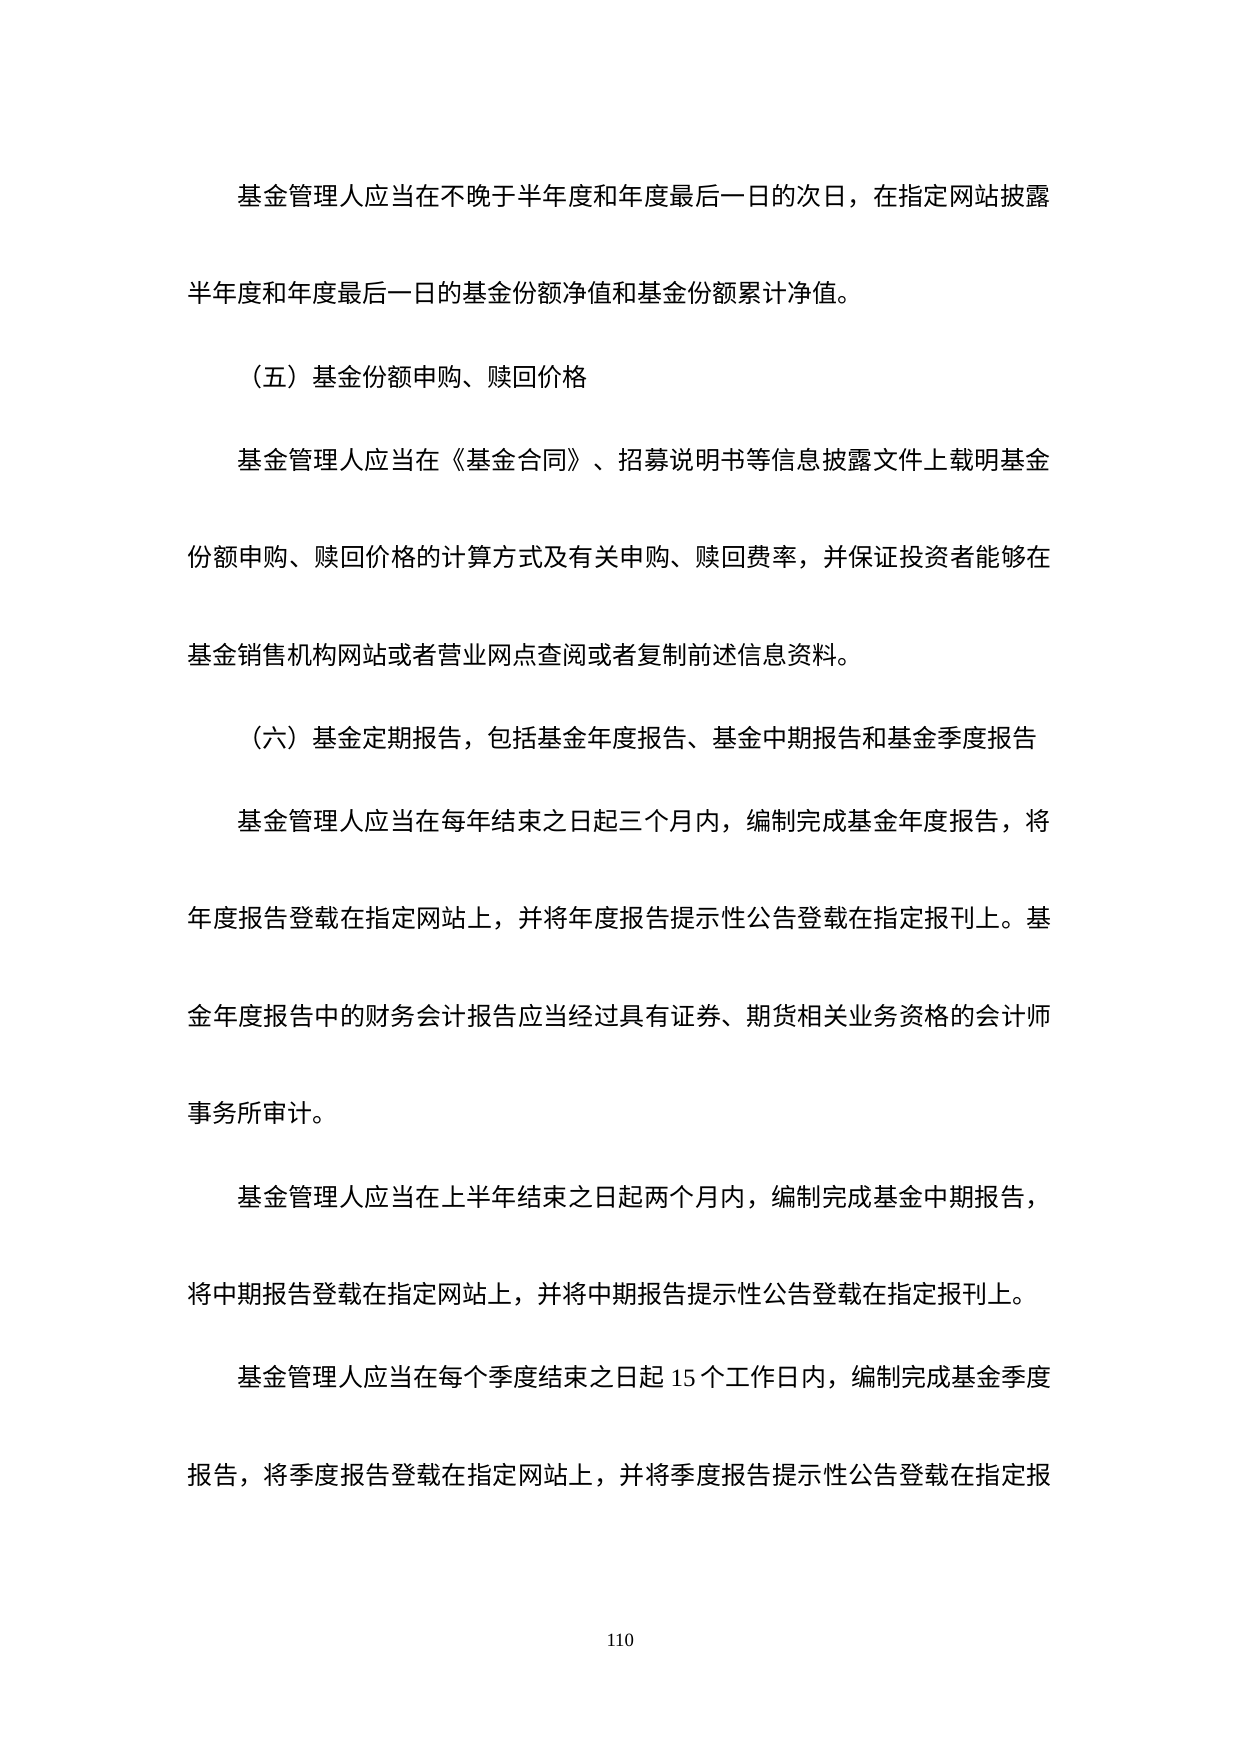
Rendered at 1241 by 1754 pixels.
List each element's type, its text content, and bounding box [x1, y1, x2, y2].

text 基金管理人应当在上半年结束之日起两个月内，编制完成基金中期报告，将中期报告登载在指定网站上，并将中期报告提示性公告登载在指定报刊上。 [187, 1163, 1053, 1325]
text 基金管理人应当在不晚于半年度和年度最后一日的次日，在指定网站披露半年度和年度最后一日的基金份额净值和基金份额累计净值。 [187, 162, 1053, 324]
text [187, 1343, 1053, 1506]
text 基金管理人应当在每年结束之日起三个月内，编制完成基金年度报告，将年度报告登载在指定网站上，并将年度报告提示性公告登载在指定报刊上。基金年度报告中的财务会计报告应当经过具有证券、期货相关业务资格的会计师事务所审计。 [187, 787, 1053, 1144]
text 基金管理人应当在《基金合同》、招募说明书等信息披露文件上载明基金份额申购、赎回价格的计算方式及有关申购、赎回费率，并保证投资者能够在基金销售机构网站或者营业网点查阅或者复制前述信息资料。 [187, 426, 1053, 686]
text （五）基金份额申购、赎回价格 [187, 343, 1053, 408]
text （六）基金定期报告，包括基金年度报告、基金中期报告和基金季度报告 [187, 704, 1053, 769]
